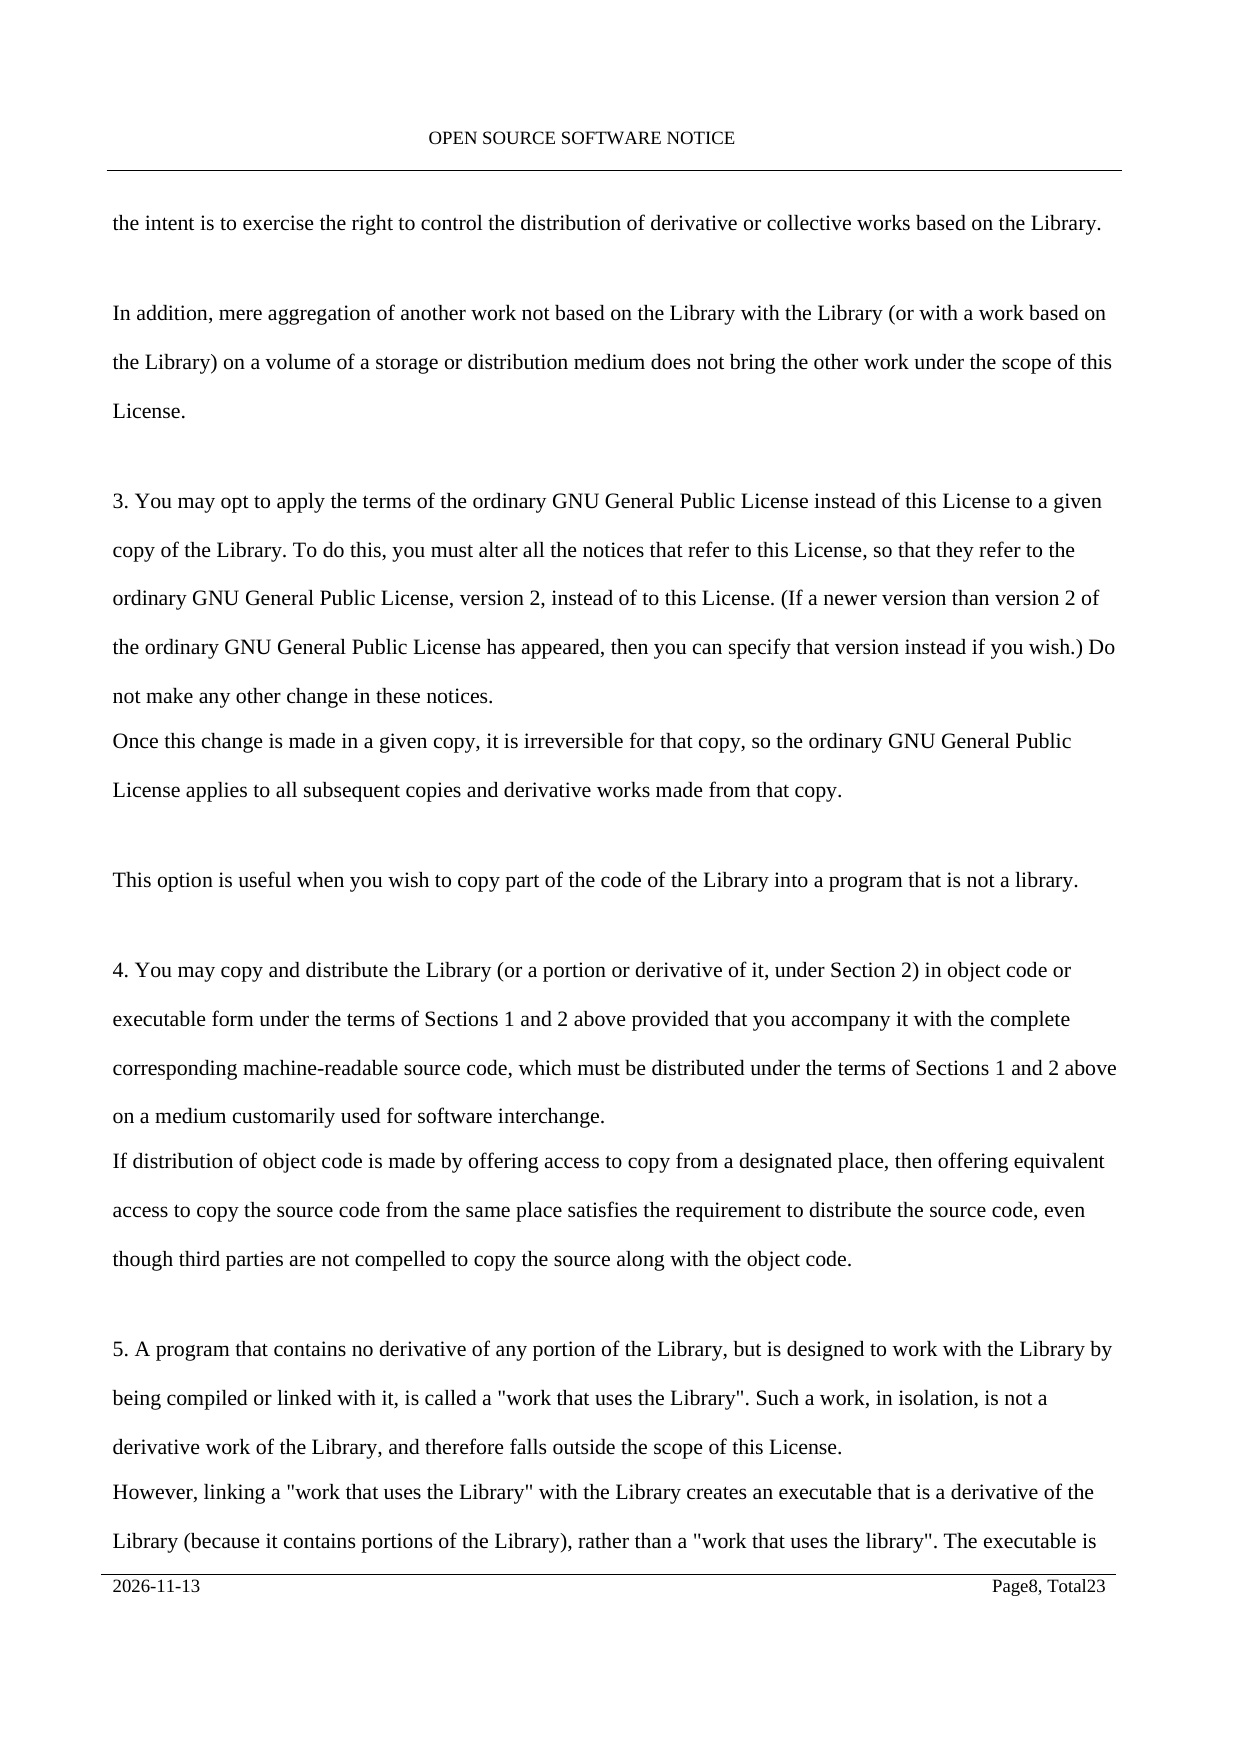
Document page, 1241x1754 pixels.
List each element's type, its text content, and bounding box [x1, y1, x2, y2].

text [112, 206, 1128, 239]
text 5. A program that contains no derivative of any portion of the Library, but is designed to work with the Library by being compiled or linked with it, is called a "work that uses the Library". Such a work, in isolation, is not a derivative work of the Library, and therefore falls outside the scope of this License. [112, 1333, 1128, 1463]
text This option is useful when you wish to copy part of the code of the Library into a program that is not a library. [112, 863, 1128, 896]
text 3. You may opt to apply the terms of the ordinary GNU General Public License instead of this License to a given copy of the Library. To do this, you must alter all the notices that refer to this License, so that they refer to the ordinary GNU General Public License, version 2, instead of to this License. (If a newer version than version 2 of the ordinary GNU General Public License has appeared, then you can specify that version instead if you wish.) Do not make any other change in these notices. [112, 484, 1128, 712]
text If distribution of object code is made by offering access to copy from a designated place, then offering equivalent access to copy the source code from the same place satisfies the requirement to distribute the source code, even though third parties are not compelled to copy the source along with the object code. [112, 1145, 1128, 1275]
text 4. You may copy and distribute the Library (or a portion or derivative of it, under Section 2) in object code or executable form under the terms of Sections 1 and 2 above provided that you accompany it with the complete corresponding machine-readable source code, which must be distributed under the terms of Sections 1 and 2 above on a medium customarily used for software interchange. [112, 953, 1128, 1132]
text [112, 1475, 1128, 1556]
text In addition, mere aggregation of another work not based on the Library with the Library (or with a work based on the Library) on a volume of a storage or distribution medium does not bring the other work under the scope of this License. [112, 297, 1128, 427]
text Once this change is made in a given copy, it is irreversible for that copy, so the ordinary GNU General Public License applies to all subsequent copies and derivative works made from that copy. [112, 724, 1128, 806]
